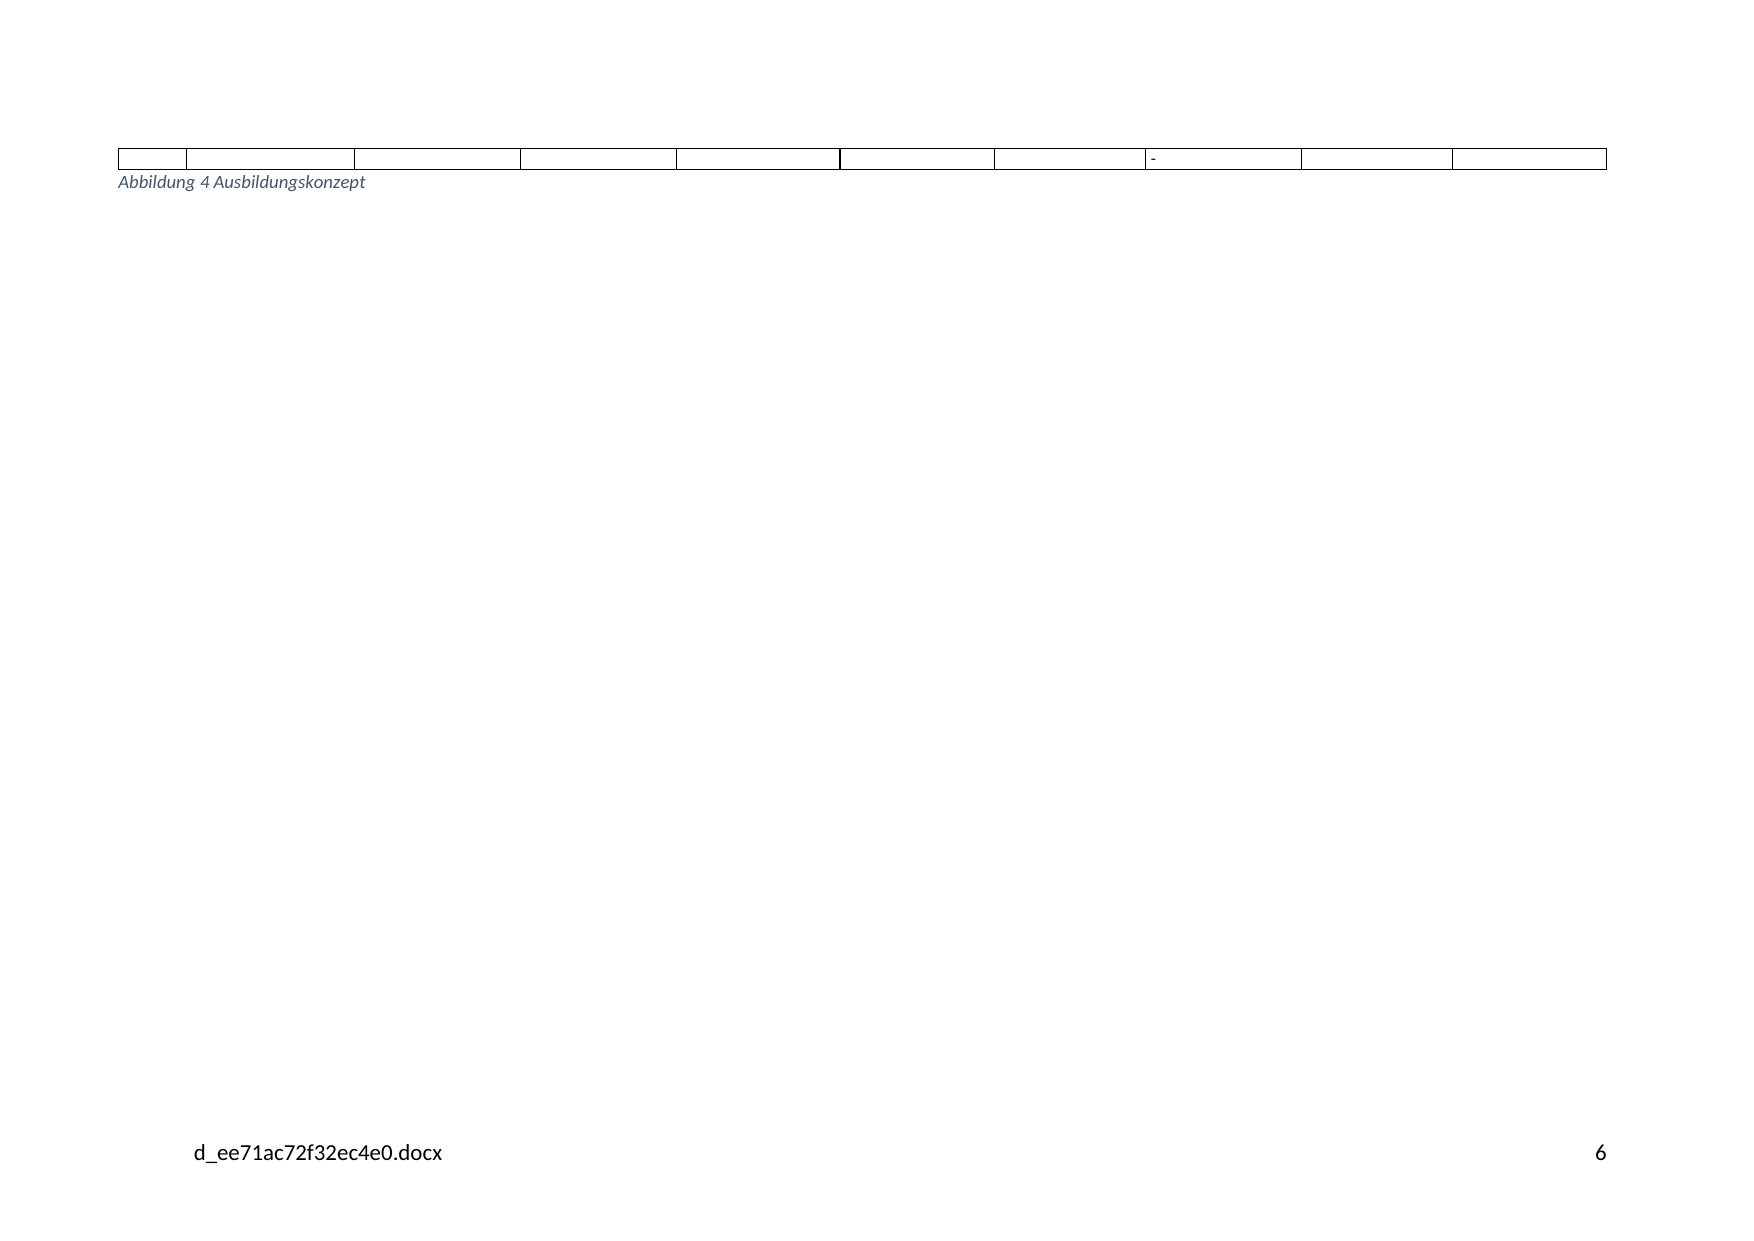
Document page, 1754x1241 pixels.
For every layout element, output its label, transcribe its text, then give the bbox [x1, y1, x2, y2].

text Abbildung 4 Ausbildungskonzept [118, 170, 1606, 193]
table_cell 17 [119, 149, 186, 169]
